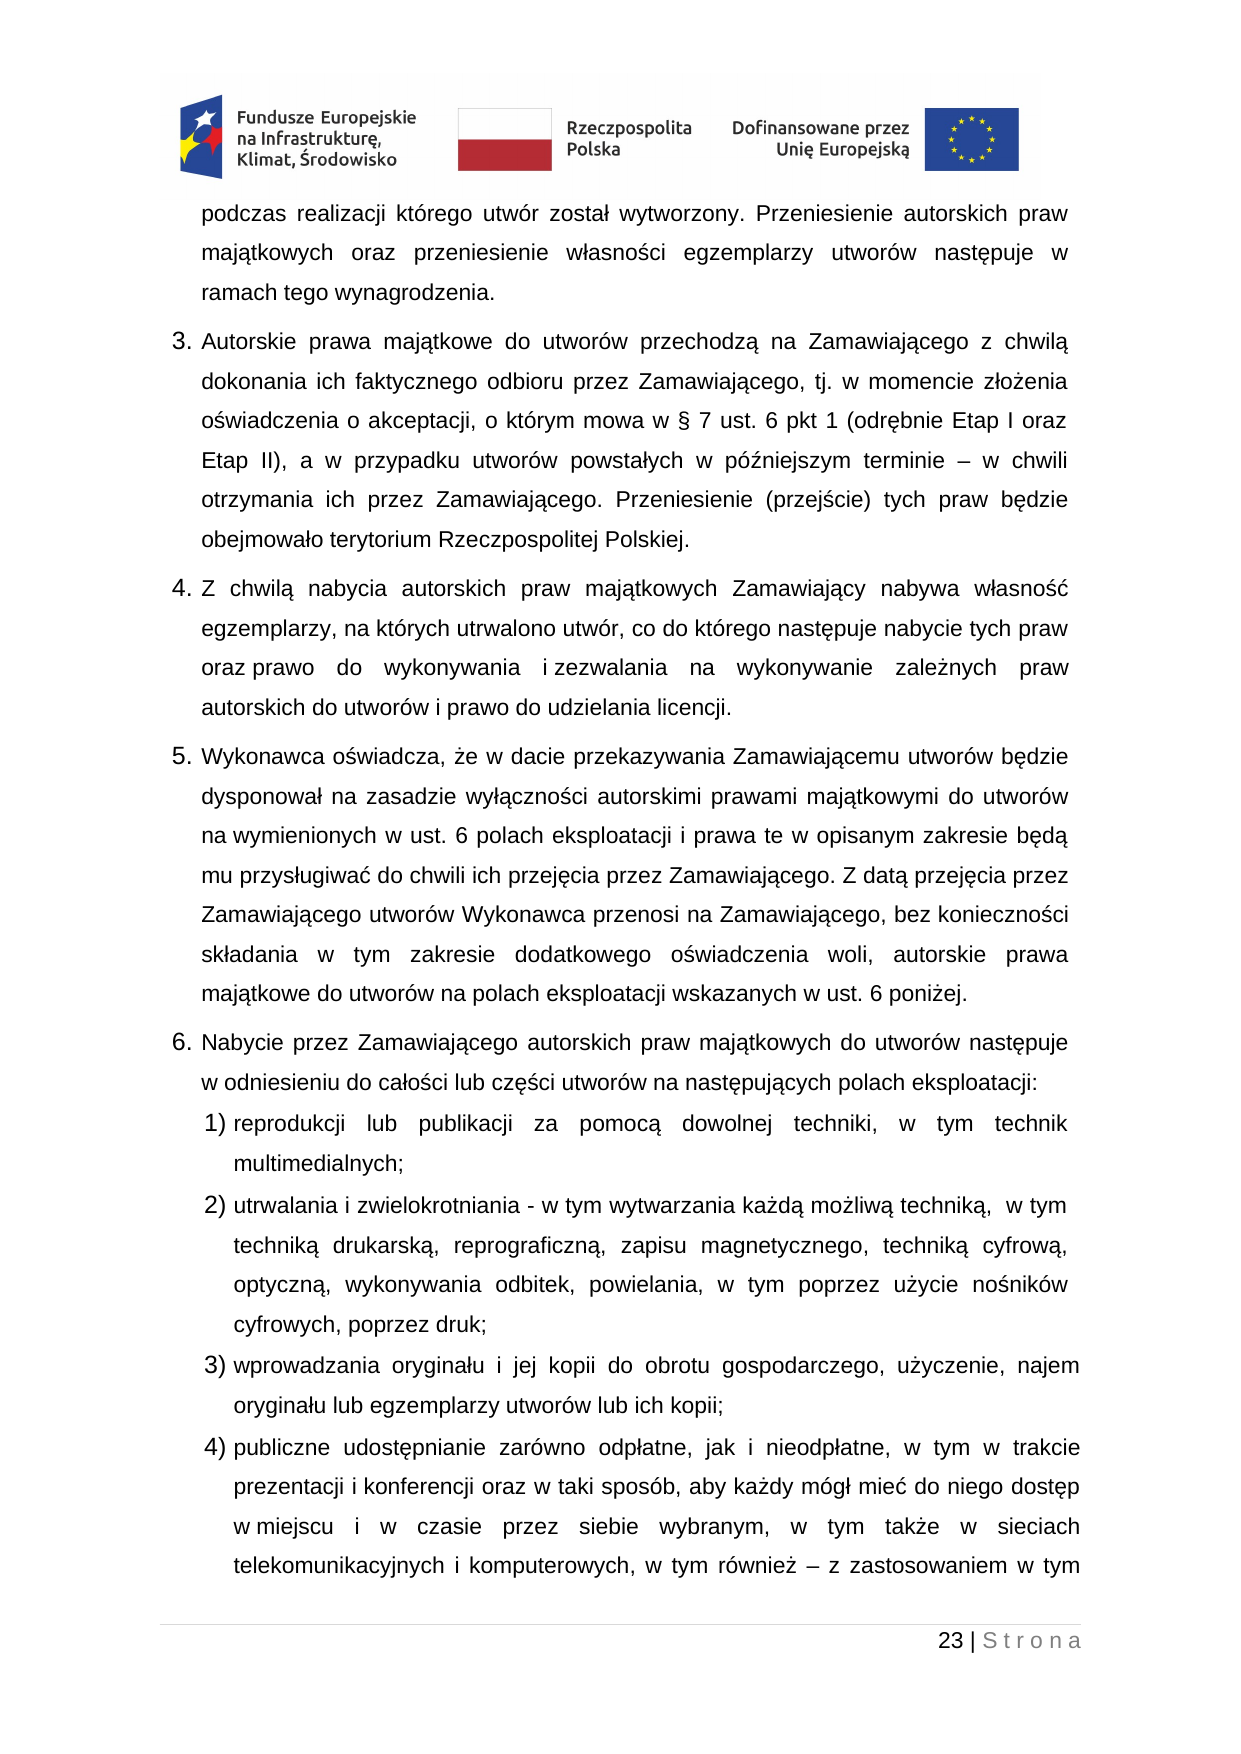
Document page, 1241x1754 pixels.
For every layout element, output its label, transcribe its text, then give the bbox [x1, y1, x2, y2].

list reprodukcji lub publikacji za pomocą dowolnej techniki, w tym technik multimedialnych; [204, 1108, 1068, 1177]
list Autorskie prawa majątkowe do utworów przechodzą na Zamawiającego z chwilą dokonania ich faktycznego odbioru przez Zamawiającego, tj. w momencie złożenia oświadczenia o akceptacji, o którym mowa w § 7 ust. 6 pkt 1 (odrębnie Etap I oraz Etap II), a w przypadku utworów powstałych w późniejszym terminie – w chwili otrzymania ich przez Zamawiającego. Przeniesienie (przejście) tych praw będzie obejmowało terytorium Rzeczpospolitej Polskiej. [172, 326, 1069, 552]
picture [159, 73, 1041, 200]
list Nabycie przez Zamawiającego autorskich praw majątkowych do utworów następuje w odniesieniu do całości lub części utworów na następujących polach eksploatacji: [172, 1027, 1069, 1095]
list Z chwilą nabycia autorskich praw majątkowych Zamawiający nabywa własność egzemplarzy, na których utrwalono utwór, co do którego następuje nabycie tych praw oraz prawo do wykonywania i zezwalania na wykonywanie zależnych praw autorskich do utworów i prawo do udzielania licencji. [172, 573, 1069, 720]
list Wykonawca oświadcza, że w dacie przekazywania Zamawiającemu utworów będzie dysponował na zasadzie wyłączności autorskimi prawami majątkowymi do utworów na wymienionych w ust. 6 polach eksploatacji i prawa te w opisanym zakresie będą mu przysługiwać do chwili ich przejęcia przez Zamawiającego. Z datą przejęcia przez Zamawiającego utworów Wykonawca przenosi na Zamawiającego, bez konieczności składania w tym zakresie dodatkowego oświadczenia woli, autorskie prawa majątkowe do utworów na polach eksploatacji wskazanych w ust. 6 poniżej. [172, 741, 1069, 1006]
list wprowadzania oryginału i jej kopii do obrotu gospodarczego, użyczenie, najem oryginału lub egzemplarzy utworów lub ich kopii; [204, 1350, 1081, 1418]
list utrwalania i zwielokrotniania - w tym wytwarzania każdą możliwą techniką, w tym techniką drukarską, reprograficzną, zapisu magnetycznego, techniką cyfrową, optyczną, wykonywania odbitek, powielania, w tym poprzez użycie nośników cyfrowych, poprzez druk; [204, 1190, 1068, 1337]
